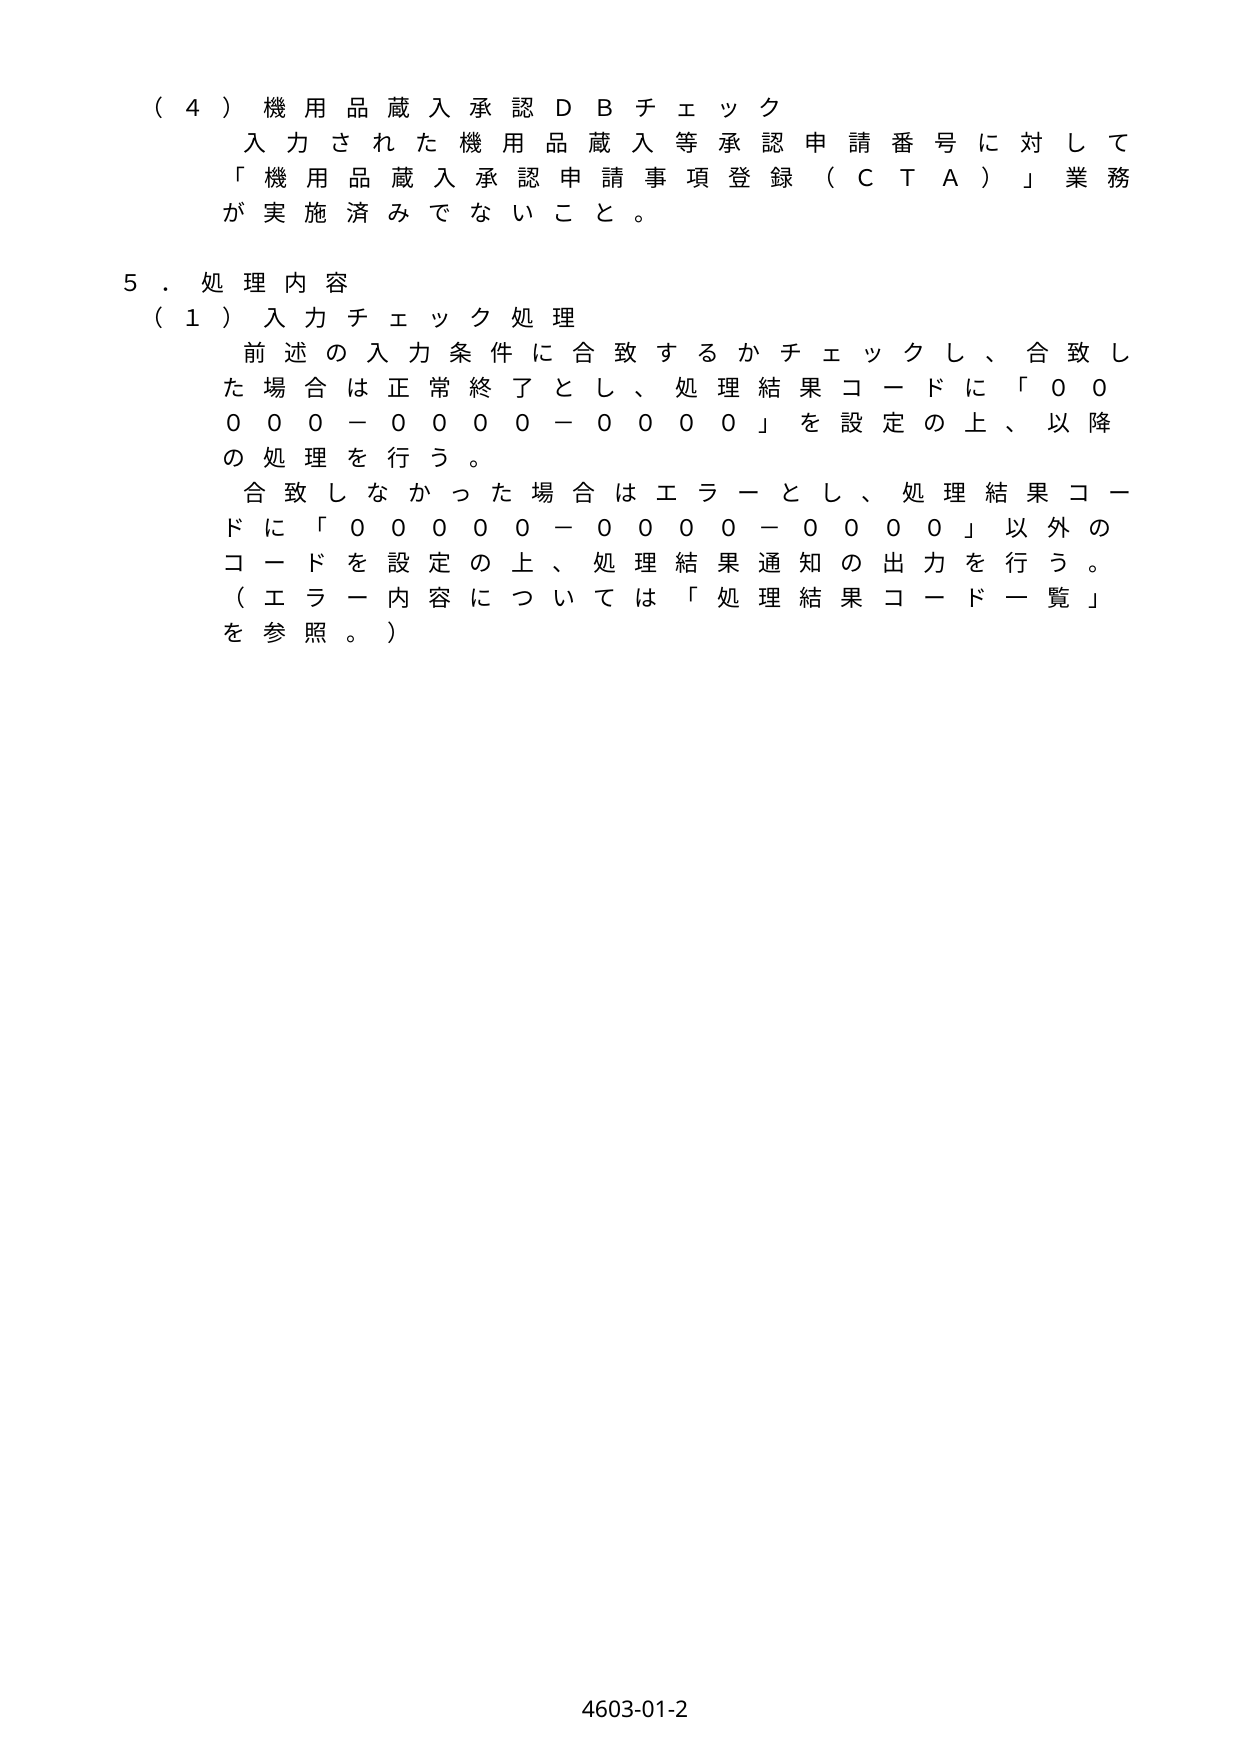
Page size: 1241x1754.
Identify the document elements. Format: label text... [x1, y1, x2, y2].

text 前述の入力条件に合致するかチェックし、合致した場合は正常終了とし、処理結果コードに「０００００－００００－００００」を設定の上、以降の処理を行う。 [202, 334, 1150, 474]
text （１）入力チェック処理 [119, 299, 1150, 334]
text ５．処理内容 [119, 264, 1150, 299]
text 合致しなかった場合はエラーとし、処理結果コードに「０００００－００００－００００」以外のコードを設定の上、処理結果通知の出力を行う。（エラー内容については「処理結果コード一覧」を参照。） [202, 474, 1150, 649]
text （４）機用品蔵入承認ＤＢチェック [119, 89, 1150, 124]
text 入力された機用品蔵入等承認申請番号に対して「機用品蔵入承認申請事項登録（ＣＴＡ）」業務が実施済みでないこと。 [202, 124, 1150, 229]
